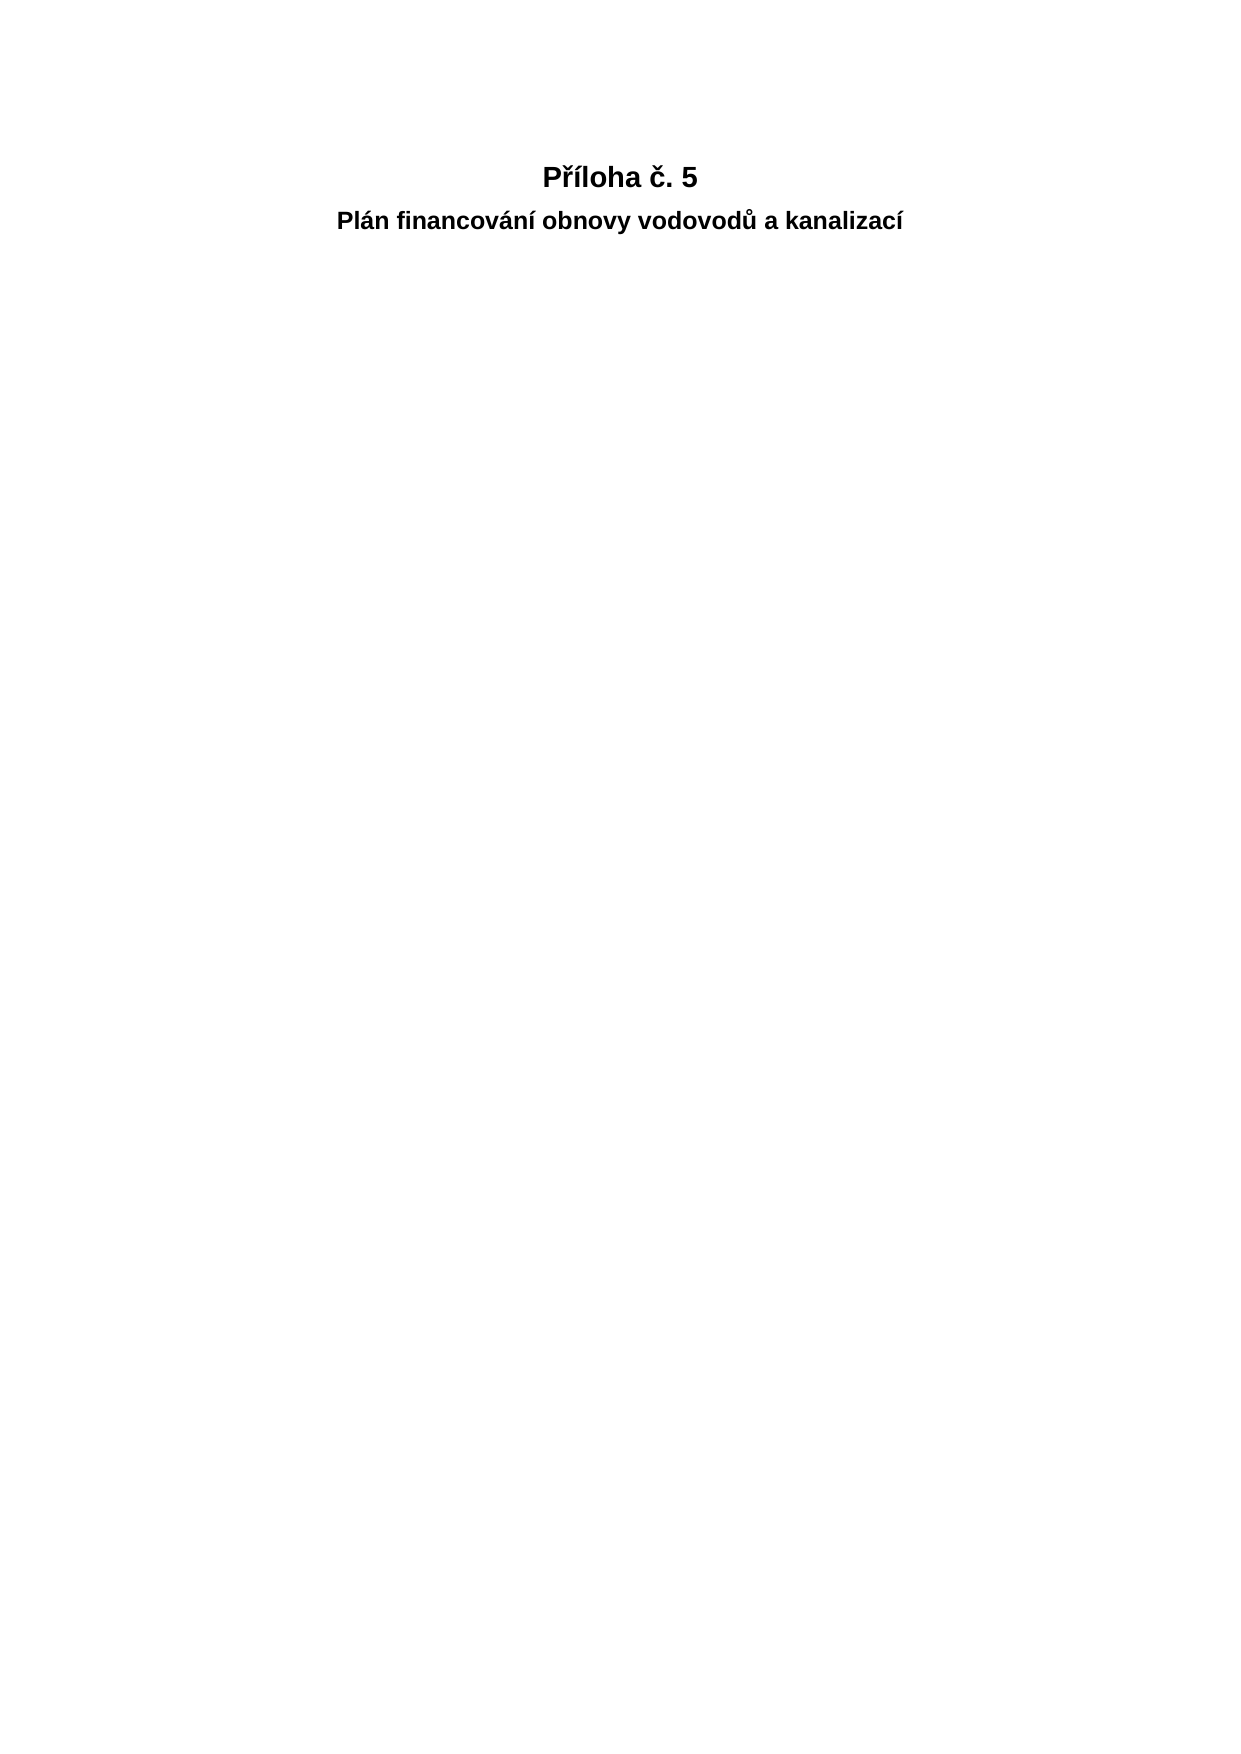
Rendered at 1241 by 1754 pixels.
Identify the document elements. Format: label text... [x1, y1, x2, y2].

text Příloha č. 5 [148, 160, 1092, 194]
text Plán financování obnovy vodovodů a kanalizací [148, 206, 1092, 235]
